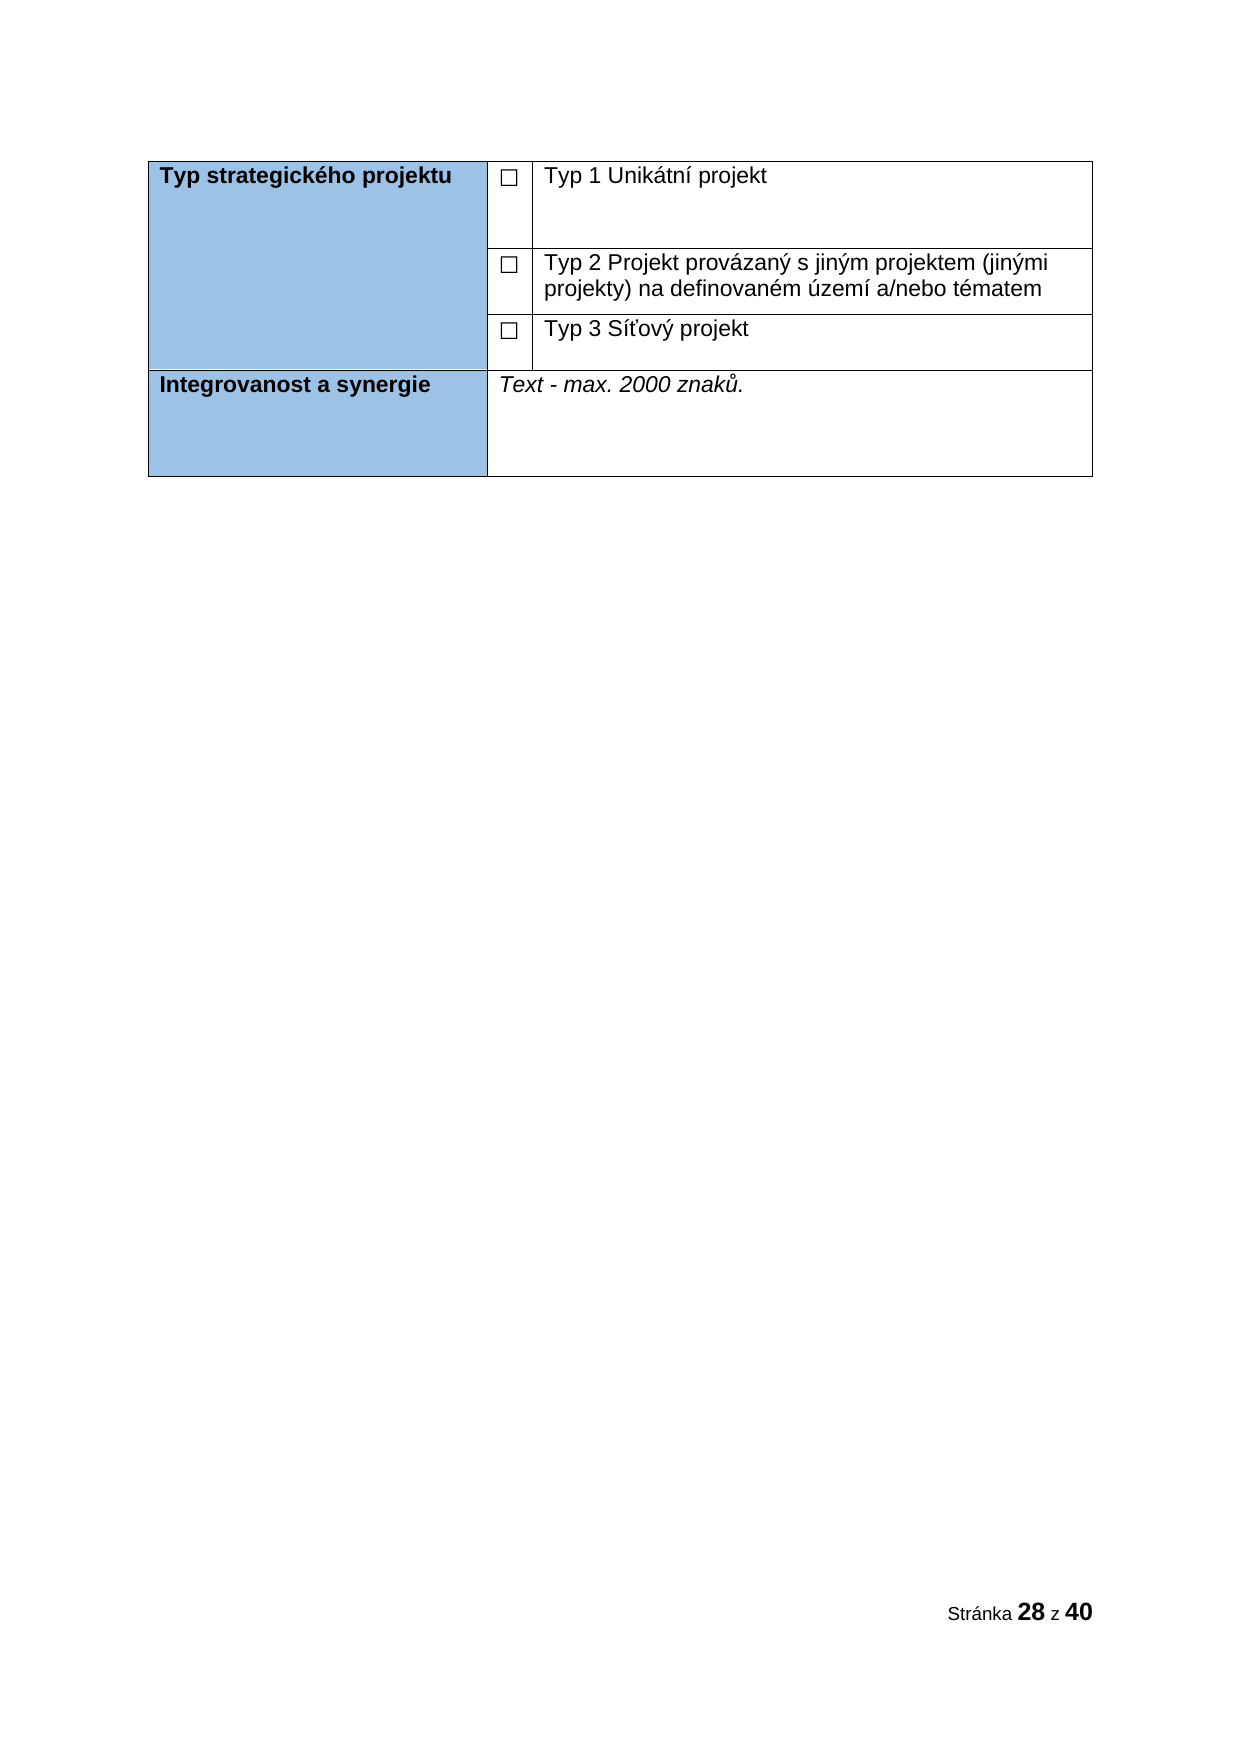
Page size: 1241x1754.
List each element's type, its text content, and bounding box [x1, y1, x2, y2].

table_cell Typ 3 Síťový projekt [533, 315, 1092, 369]
table_cell Typ strategického projektu [149, 162, 487, 369]
table_cell [488, 162, 532, 248]
table_cell Typ 1 Unikátní projekt [533, 162, 1092, 248]
table_cell Typ 2 Projekt provázaný s jiným projektem (jinými projekty) na definovaném území a/nebo tématem [533, 249, 1092, 314]
table_cell Text - max. 2000 znaků. [488, 371, 1092, 476]
table_cell Integrovanost a synergie [149, 371, 487, 476]
